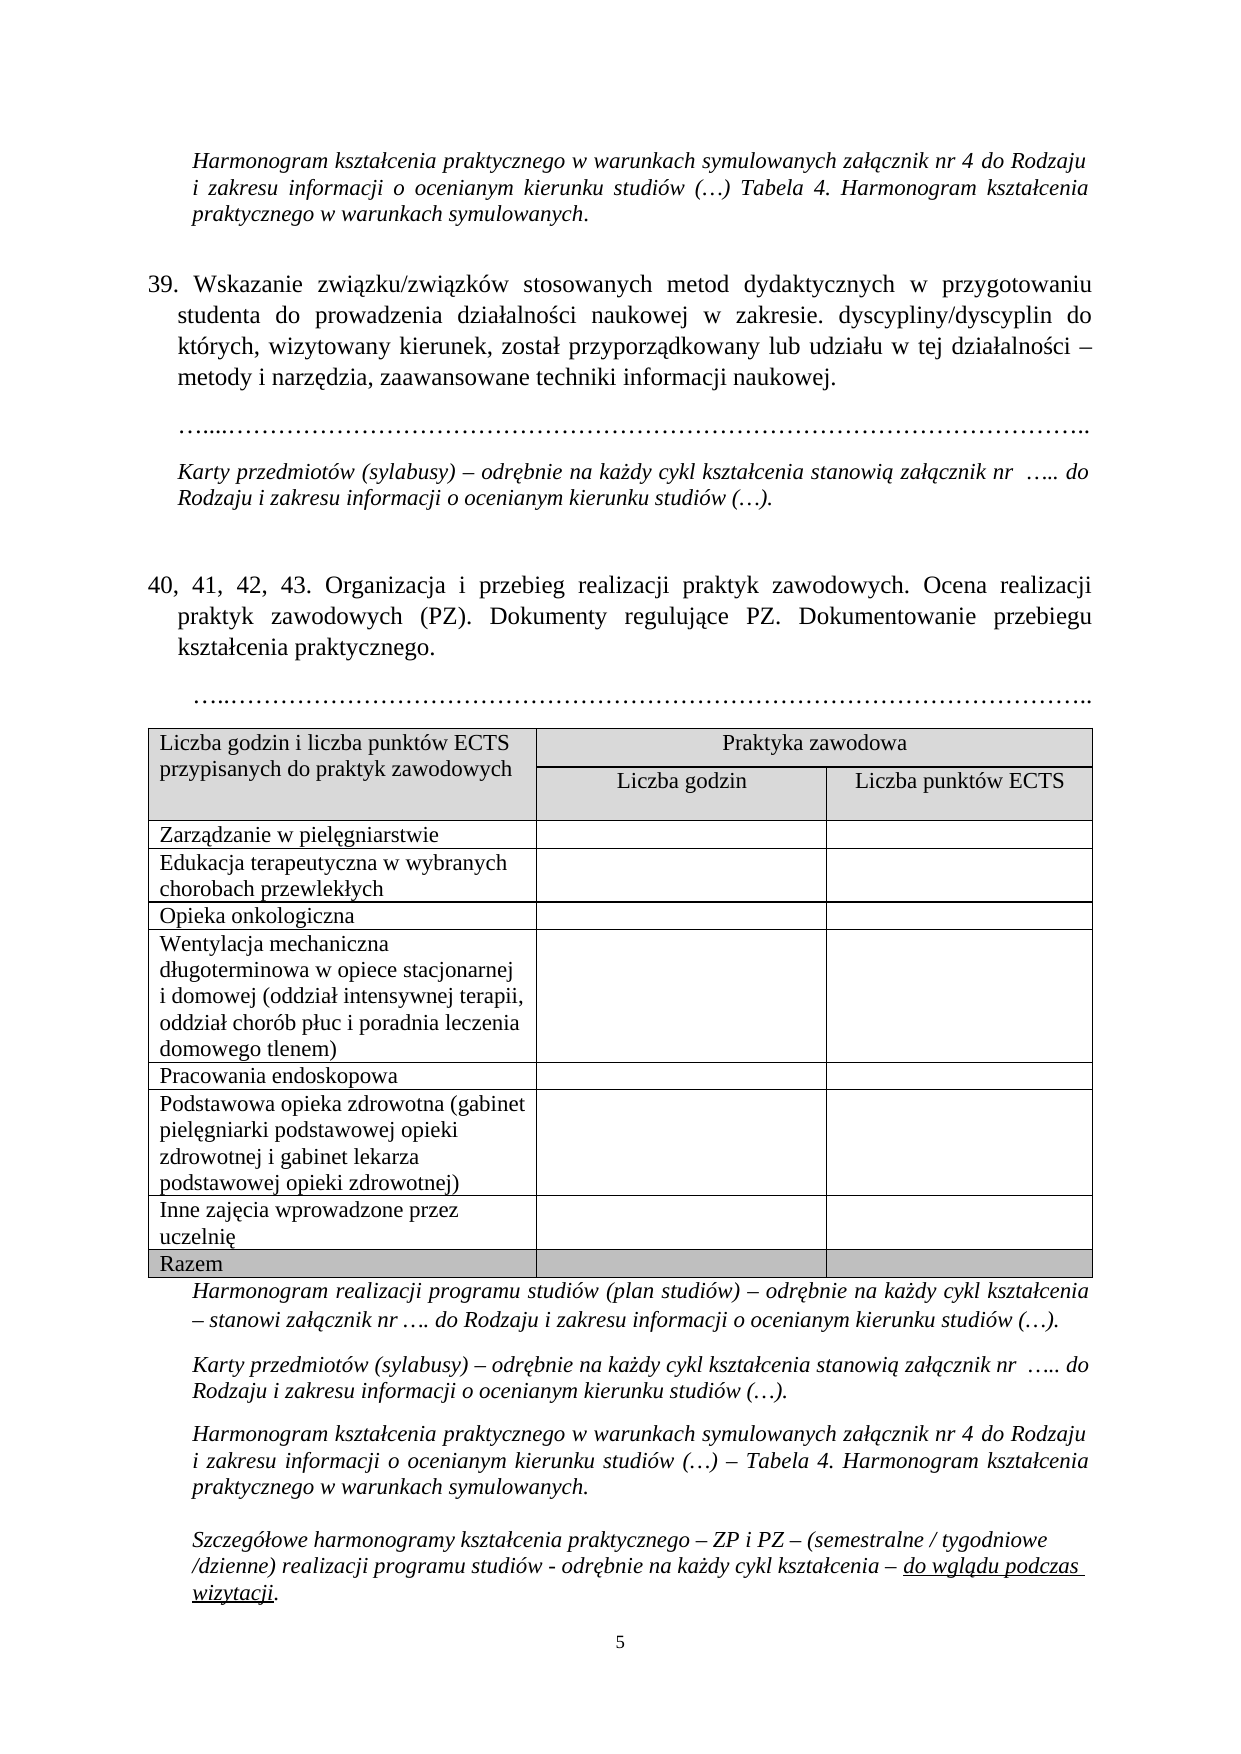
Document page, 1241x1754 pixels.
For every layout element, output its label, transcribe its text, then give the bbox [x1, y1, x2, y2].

text 40, 41, 42, 43. Organizacja i przebieg realizacji praktyk zawodowych. Ocena realizacji praktyk zawodowych (PZ). Dokumenty regulujące PZ. Dokumentowanie przebiegu kształcenia praktycznego. [148, 570, 1093, 661]
table_cell [537, 1090, 826, 1195]
table_cell Podstawowa opieka zdrowotna (gabinet pielęgniarki podstawowej opieki zdrowotnej i gabinet lekarza podstawowej opieki zdrowotnej) [149, 1090, 536, 1195]
table_header Liczba godzin i liczba punktów ECTS przypisanych do praktyk zawodowych [149, 729, 536, 820]
table_cell [827, 903, 1092, 929]
table_cell Opieka onkologiczna [149, 903, 536, 929]
text Szczegółowe harmonogramy kształcenia praktycznego – ZP i PZ – (semestralne / tygodniowe /dzienne) realizacji programu studiów - odrębnie na każdy cykl kształcenia – do wglądu podczas wizytacji. [192, 1526, 1093, 1605]
table_cell Liczba punktów ECTS [827, 768, 1092, 820]
table_cell [827, 1196, 1092, 1249]
table_cell [537, 903, 826, 929]
table_header Praktyka zawodowa [537, 729, 1092, 766]
table_cell [827, 930, 1092, 1062]
table_cell Edukacja terapeutyczna w wybranych chorobach przewlekłych [149, 849, 536, 901]
table_cell [827, 1250, 1092, 1277]
table_cell [827, 849, 1092, 901]
table_cell [537, 1196, 826, 1249]
table_cell [537, 930, 826, 1062]
table_cell [537, 849, 826, 901]
table_cell Liczba godzin [537, 768, 826, 820]
table_cell Pracowania endoskopowa [149, 1063, 536, 1089]
text …..………………………………………………………………………………………….. [148, 680, 1093, 709]
table_cell [827, 821, 1092, 848]
text 39. Wskazanie związku/związków stosowanych metod dydaktycznych w przygotowaniu studenta do prowadzenia działalności naukowej w zakresie. dyscypliny/dyscyplin do których, wizytowany kierunek, został przyporządkowany lub udziału w tej działalności – metody i narzędzia, zaawansowane techniki informacji naukowej. [148, 269, 1093, 391]
table_cell [537, 1063, 826, 1089]
table_cell Inne zajęcia wprowadzone przez uczelnię [149, 1196, 536, 1249]
text Harmonogram kształcenia praktycznego w warunkach symulowanych załącznik nr 4 do Rodzaju i zakresu informacji o ocenianym kierunku studiów (…) – Tabela 4. Harmonogram kształcenia praktycznego w warunkach symulowanych. [192, 1421, 1093, 1499]
table_cell Zarządzanie w pielęgniarstwie [149, 821, 536, 848]
text Harmonogram kształcenia praktycznego w warunkach symulowanych załącznik nr 4 do Rodzaju i zakresu informacji o ocenianym kierunku studiów (…) Tabela 4. Harmonogram kształcenia praktycznego w warunkach symulowanych. [192, 148, 1093, 227]
table_cell Razem [149, 1250, 536, 1277]
text …....………………………………………………………………………………………….. [177, 410, 1093, 439]
table_cell [827, 1090, 1092, 1195]
table_cell Wentylacja mechaniczna długoterminowa w opiece stacjonarnej i domowej (oddział intensywnej terapii, oddział chorób płuc i poradnia leczenia domowego tlenem) [149, 930, 536, 1062]
table_cell [537, 1250, 826, 1277]
table_cell [827, 1063, 1092, 1089]
table_cell [537, 821, 826, 848]
